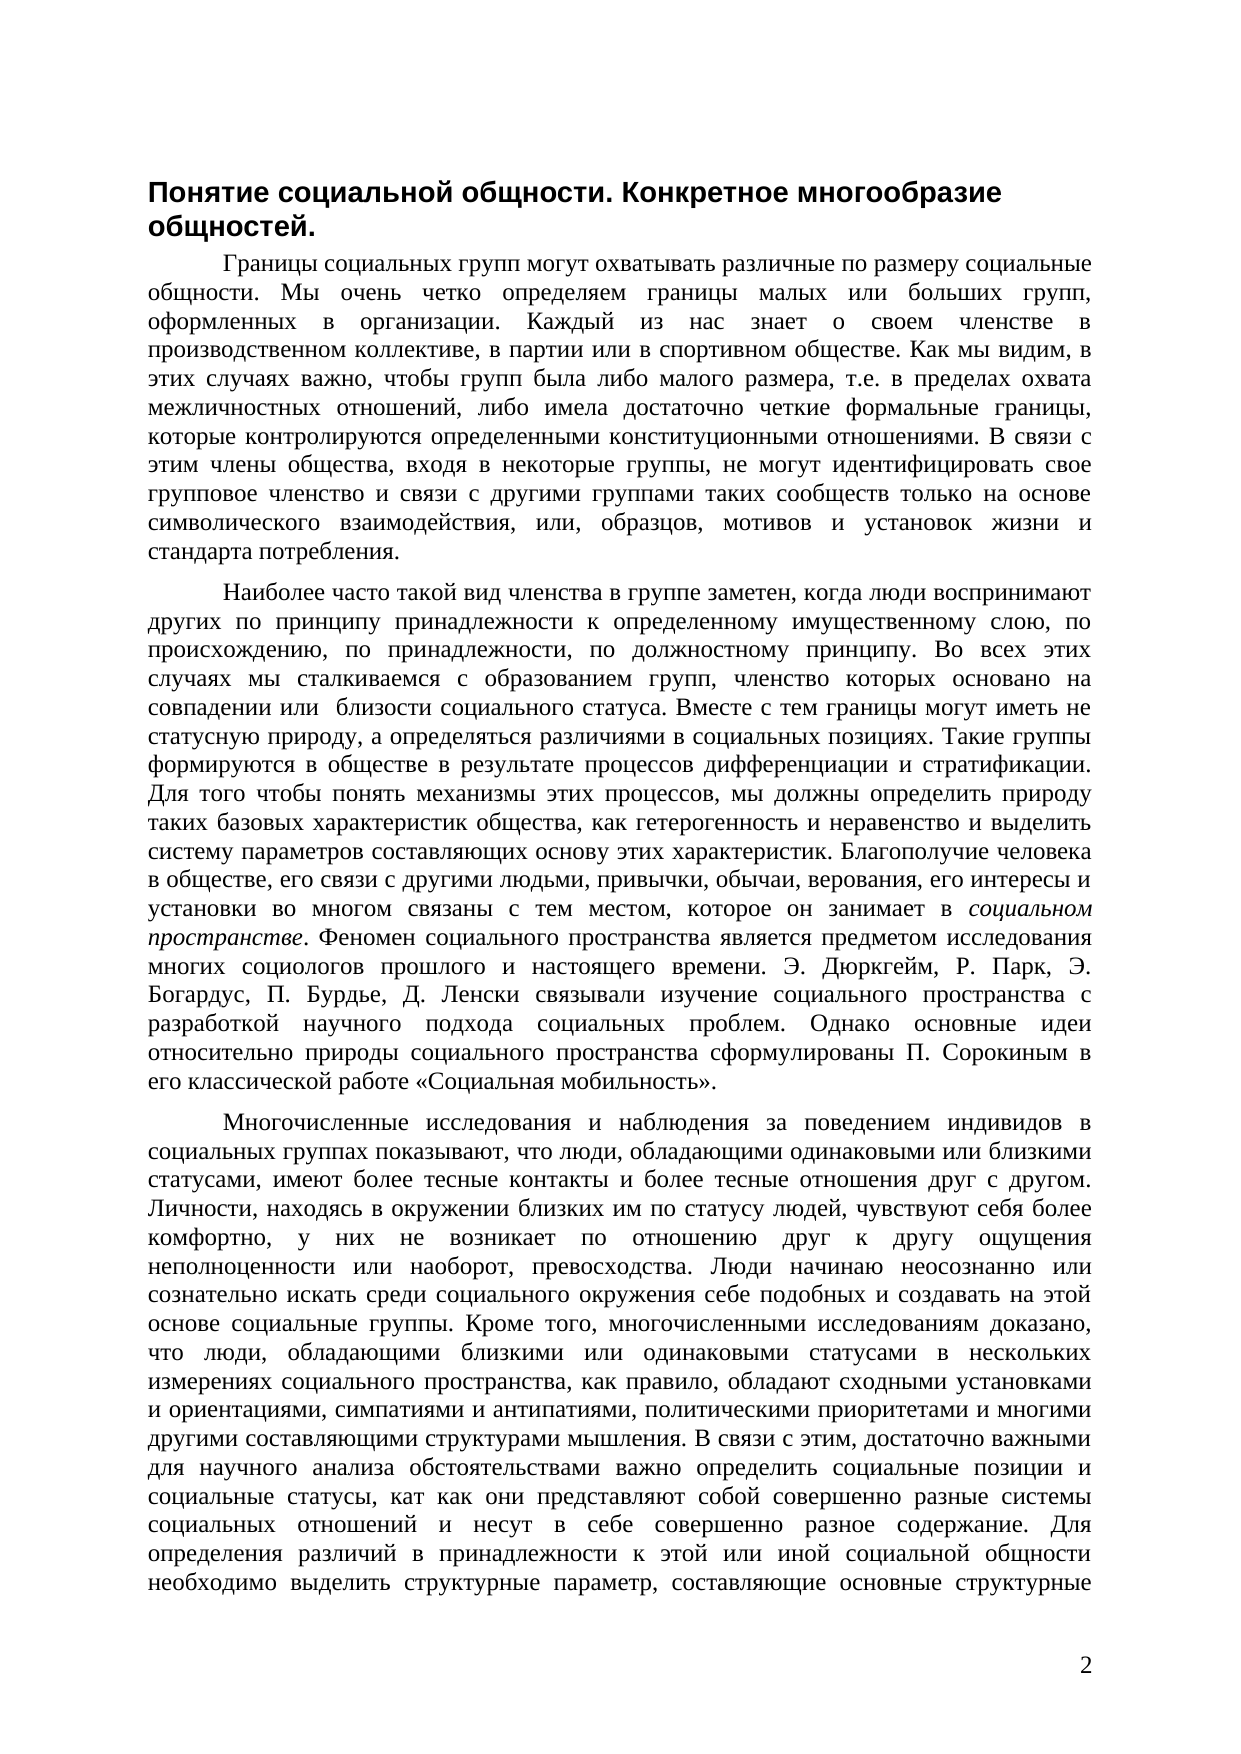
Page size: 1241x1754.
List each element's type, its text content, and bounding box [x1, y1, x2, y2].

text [148, 1107, 1092, 1596]
subtitle Понятие социальной общности. Конкретное многообразие общностей. [148, 175, 1092, 242]
title Наиболее часто такой вид членства в группе заметен, когда люди воспринимают других по принципу принадлежности к определенному имущественному слою, по происхождению, по принадлежности, по должностному принципу. Во всех этих случаях мы сталкиваемся с образованием групп, членство которых основано на совпадении или близости социального статуса. Вместе с тем границы могут иметь не статусную природу, а определяться различиями в социальных позициях. Такие группы формируются в обществе в результате процессов дифференциации и стратификации. Для того чтобы понять механизмы этих процессов, мы должны определить природу таких базовых характеристик общества, как гетерогенность и неравенство и выделить систему параметров составляющих основу этих характеристик. Благополучие человека в обществе, его связи с другими людьми, привычки, обычаи, верования, его интересы и установки во многом связаны с тем местом, которое он занимает в социальном пространстве. Феномен социального пространства является предметом исследования многих социологов прошлого и настоящего времени. Э. Дюркгейм, Р. Парк, Э. Богардус, П. Бурдье, Д. Ленски связывали изучение социального пространства с разработкой научного подхода социальных проблем. Однако основные идеи относительно природы социального пространства сформулированы П. Сорокиным в его классической работе «Социальная мобильность». [148, 577, 1092, 1094]
title Границы социальных групп могут охватывать различные по размеру социальные общности. Мы очень четко определяем границы малых или больших групп, оформленных в организации. Каждый из нас знает о своем членстве в производственном коллективе, в партии или в спортивном обществе. Как мы видим, в этих случаях важно, чтобы групп была либо малого размера, т.е. в пределах охвата межличностных отношений, либо имела достаточно четкие формальные границы, которые контролируются определенными конституционными отношениями. В связи с этим члены общества, входя в некоторые группы, не могут идентифицировать свое групповое членство и связи с другими группами таких сообществ только на основе символического взаимодействия, или, образцов, мотивов и установок жизни и стандарта потребления. [148, 248, 1092, 564]
